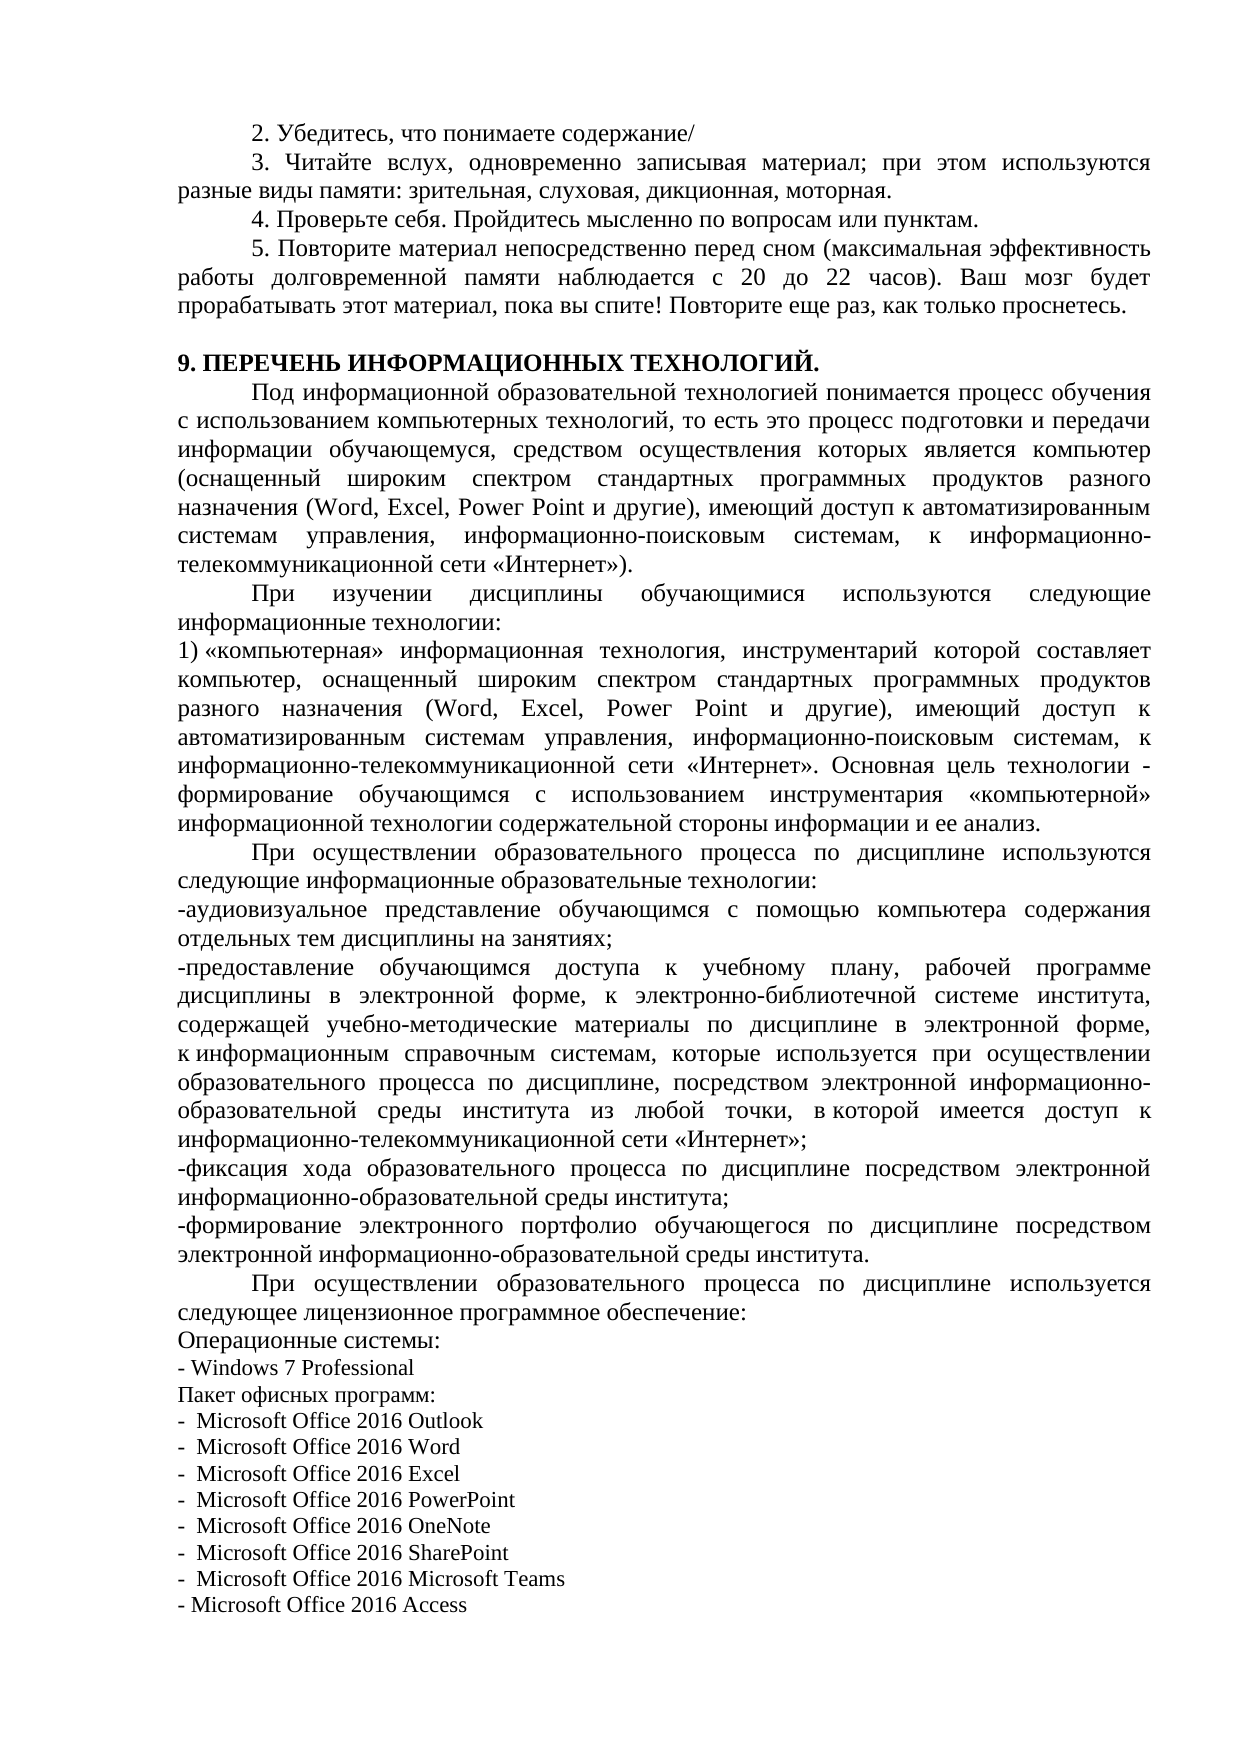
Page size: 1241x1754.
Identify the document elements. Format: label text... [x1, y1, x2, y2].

text - Microsoft Office 2016 Outlook - Microsoft Office 2016 Word [177, 1407, 1152, 1460]
text 4. Проверьте себя. Пройдитесь мысленно по вопросам или пунктам. [177, 204, 1152, 233]
text -предоставление обучающимся доступа к учебному плану, рабочей программе дисциплины в электронной форме, к электронно-библиотечной системе института, содержащей учебно-методические материалы по дисциплине в электронной форме, к информационным справочным системам, которые используется при осуществлении образовательного процесса по дисциплине, посредством электронной информационно-образовательной среды института из любой точки, в которой имеется доступ к информационно-телекоммуникационной сети «Интернет»; [177, 952, 1152, 1153]
text - Microsoft Office 2016 OneNote [177, 1512, 1152, 1539]
text - Microsoft Office 2016 PowerPoint [177, 1486, 1152, 1512]
text Операционные системы: [177, 1326, 1152, 1354]
text 3. Читайте вслух, одновременно записывая материал; при этом используются разные виды памяти: зрительная, слуховая, дикционная, моторная. [177, 147, 1152, 204]
text -аудиовизуальное представление обучающимся с помощью компьютера содержания отдельных тем дисциплины на занятиях; [177, 894, 1152, 952]
text -фиксация хода образовательного процесса по дисциплине посредством электронной информационно-образовательной среды института; [177, 1153, 1152, 1211]
text - Microsoft Office 2016 Excel [177, 1460, 1152, 1486]
text - Microsoft Office 2016 SharePoint [177, 1539, 1152, 1565]
text 5. Повторите материал непосредственно перед сном (максимальная эффективность работы долговременной памяти наблюдается с 20 до 22 часов). Ваш мозг будет прорабатывать этот материал, пока вы спите! Повторите еще раз, как только проснетесь. [177, 233, 1152, 319]
text -формирование электронного портфолио обучающегося по дисциплине посредством электронной информационно-образовательной среды института. [177, 1211, 1152, 1268]
text Под информационной образовательной технологией понимается процесс обучения с использованием компьютерных технологий, то есть это процесс подготовки и передачи информации обучающемуся, средством осуществления которых является компьютер (оснащенный широким спектром стандартных программных продуктов разного назначения (Wогd, Ехсеl, Powег Роint и другие), имеющий доступ к автоматизированным системам управления, информационно-поисковым системам, к информационно-телекоммуникационной сети «Интернет»). [177, 377, 1152, 578]
text Пакет офисных программ: [177, 1381, 1152, 1407]
text При осуществлении образовательного процесса по дисциплине используется следующее лицензионное программное обеспечение: [177, 1268, 1152, 1326]
text - Microsoft Office 2016 Microsoft Teams [177, 1565, 1152, 1592]
text При изучении дисциплины обучающимися используются следующие информационные технологии: [177, 578, 1152, 636]
text - Windows 7 Professional [177, 1354, 1152, 1381]
text 2. Убедитесь, что понимаете содержание/ [177, 118, 1152, 147]
text 9. ПЕРЕЧЕНЬ ИНФОРМАЦИОННЫХ ТЕХНОЛОГИЙ. [177, 348, 1152, 377]
text При осуществлении образовательного процесса по дисциплине используются следующие информационные образовательные технологии: [177, 837, 1152, 894]
text 1) «компьютерная» информационная технология, инструментарий которой составляет компьютер, оснащенный широким спектром стандартных программных продуктов разного назначения (Wогd, Ехсеl, Powег Роint и другие), имеющий доступ к автоматизированным системам управления, информационно-поисковым системам, к информационно-телекоммуникационной сети «Интернет». Основная цель технологии - формирование обучающимся с использованием инструментария «компьютерной» информационной технологии содержательной стороны информации и ее анализ. [177, 636, 1152, 837]
text - Microsoft Office 2016 Access [177, 1592, 1152, 1618]
